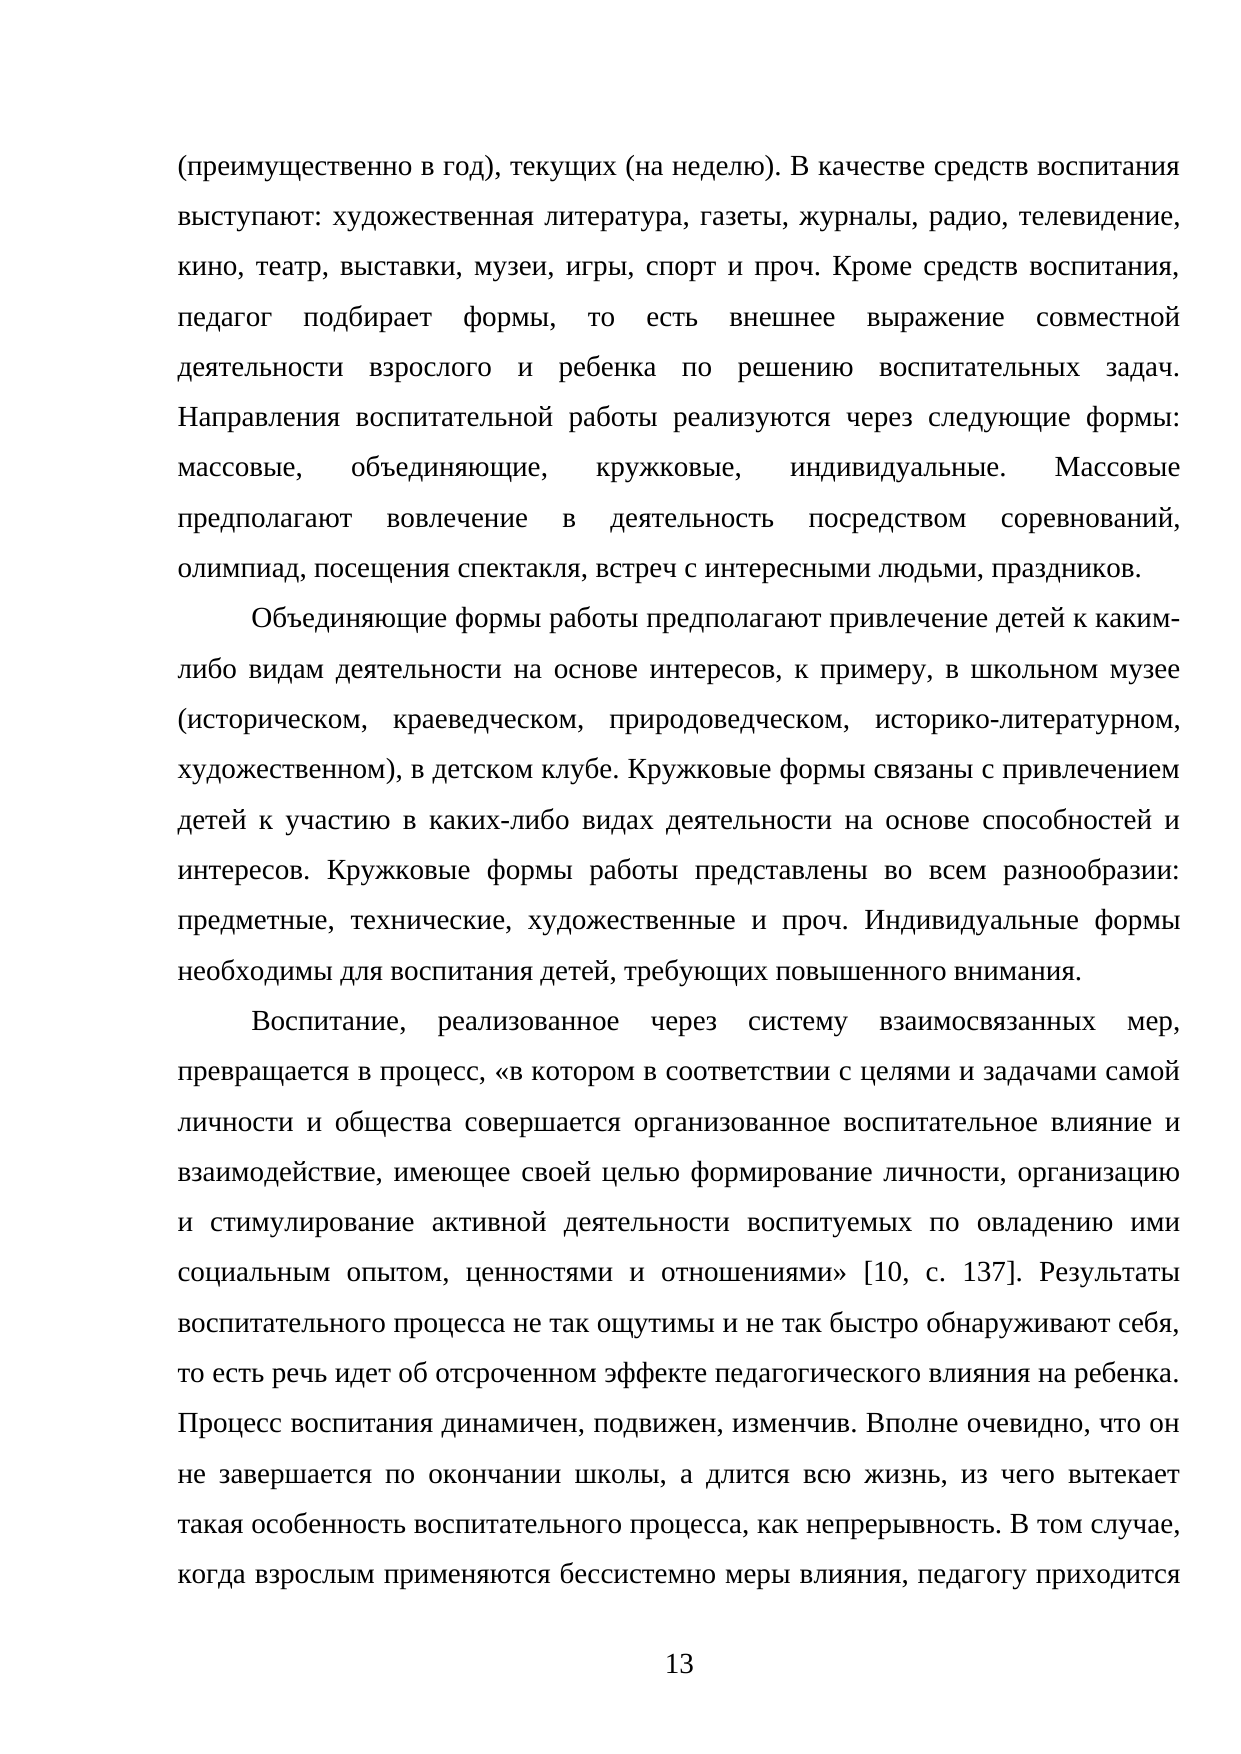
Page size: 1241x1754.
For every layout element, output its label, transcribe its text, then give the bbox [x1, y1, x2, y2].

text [177, 148, 1181, 584]
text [177, 1003, 1181, 1590]
text Объединяющие формы работы предполагают привлечение детей к каким-либо видам деятельности на основе интересов, к примеру, в школьном музее (историческом, краеведческом, природоведческом, историко-литературном, художественном), в детском клубе. Кружковые формы связаны с привлечением детей к участию в каких-либо видах деятельности на основе способностей и интересов. Кружковые формы работы представлены во всем разнообразии: предметные, технические, художественные и проч. Индивидуальные формы необходимы для воспитания детей, требующих повышенного внимания. [177, 601, 1181, 986]
